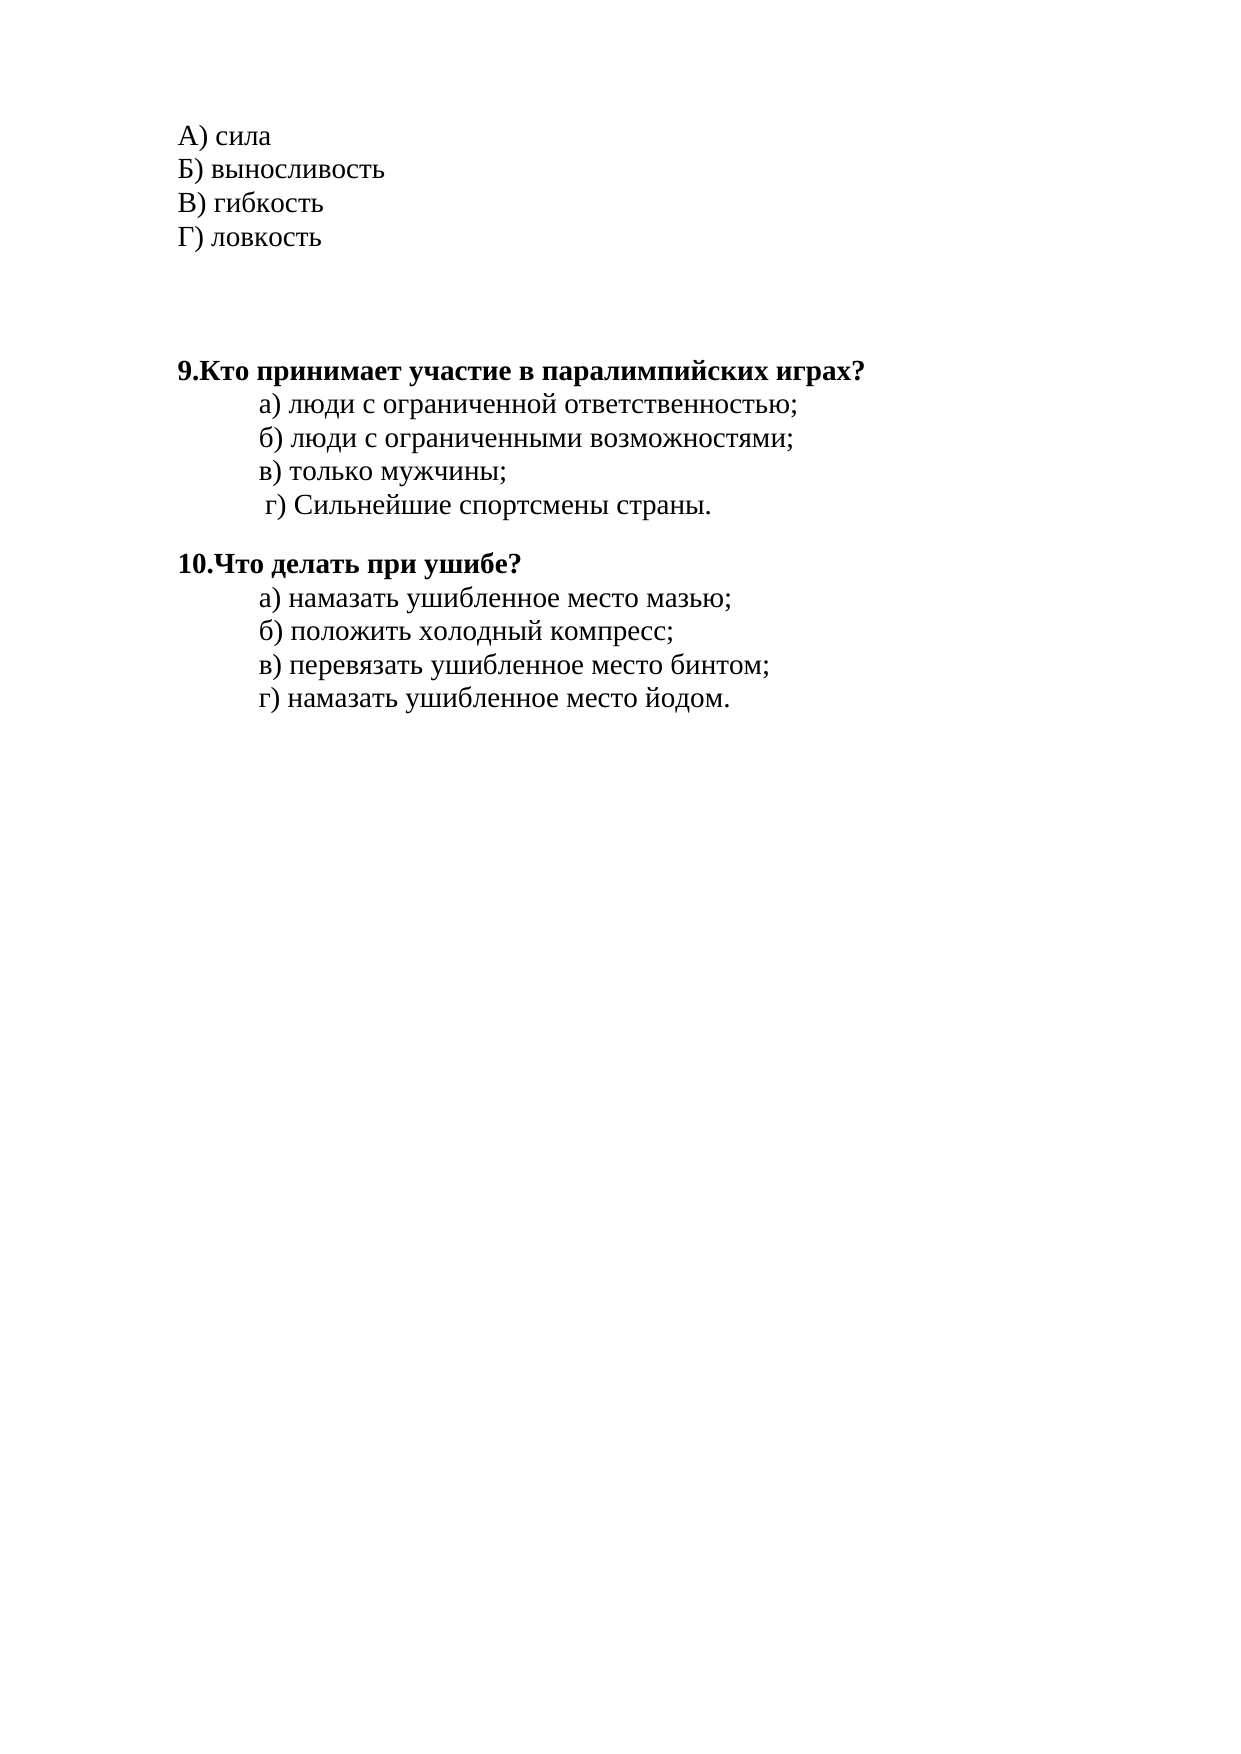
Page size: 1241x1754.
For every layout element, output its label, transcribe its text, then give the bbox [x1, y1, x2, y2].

text Г) ловкость [177, 219, 1152, 252]
text в) перевязать ушибленное место бинтом; [215, 647, 1152, 681]
text г) Сильнейшие спортсмены страны. [177, 487, 1152, 521]
text В) гибкость [177, 185, 1152, 219]
text Б) выносливость [177, 152, 1152, 185]
text в) только мужчины; [215, 453, 1152, 487]
text б) положить холодный компресс; [215, 613, 1152, 647]
text 9.Кто принимает участие в паралимпийских играх? [177, 353, 1152, 386]
text г) намазать ушибленное место йодом. [215, 681, 1152, 714]
text б) люди с ограниченными возможностями; [215, 420, 1152, 453]
text а) люди с ограниченной ответственностью; [215, 386, 1152, 420]
text 10.Что делать при ушибе? [177, 546, 1152, 580]
text а) намазать ушибленное место мазью; [215, 580, 1152, 613]
text А) сила [177, 118, 1152, 152]
